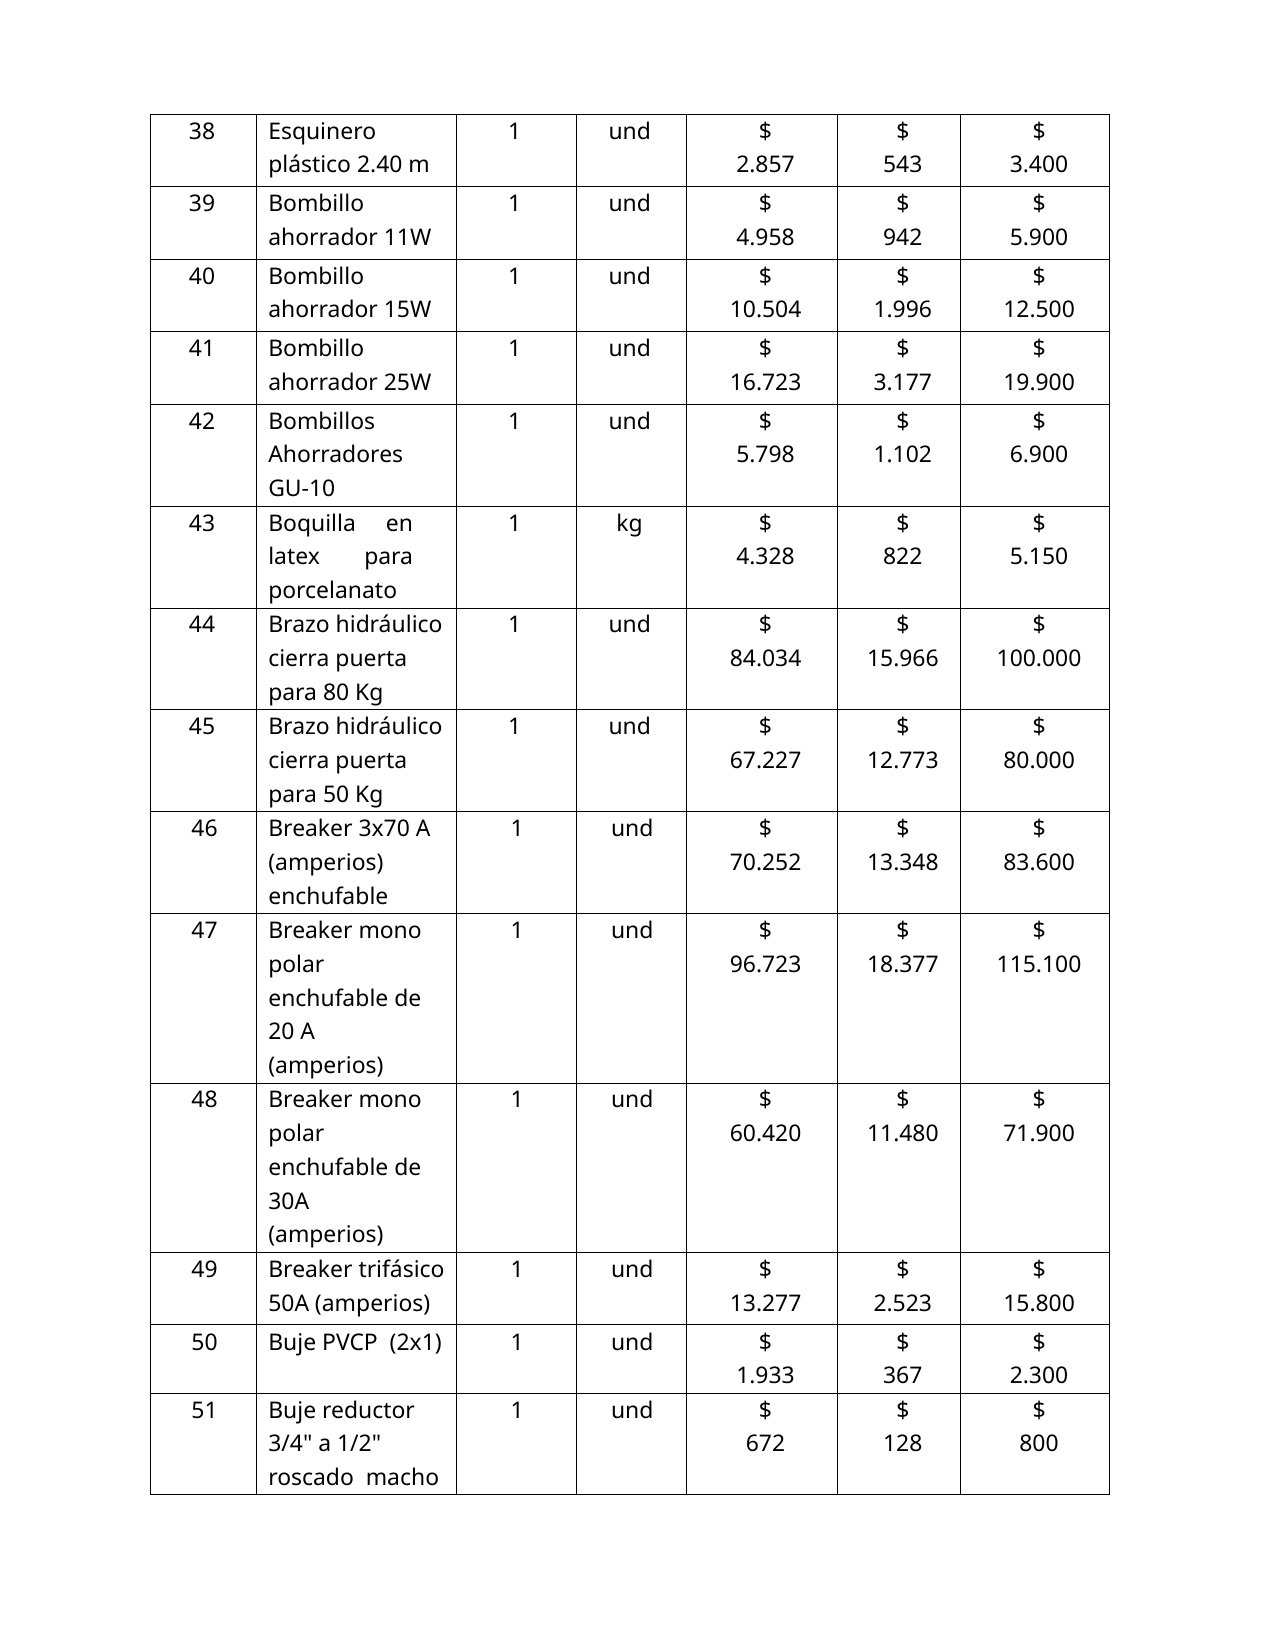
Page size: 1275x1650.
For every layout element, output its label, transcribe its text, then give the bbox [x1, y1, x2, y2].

table_cell $ 2.857 [687, 115, 837, 186]
table_cell 40 [151, 260, 256, 331]
table_cell 45 [151, 710, 256, 811]
table_cell 1 [457, 914, 576, 1082]
table_cell Bombillo ahorrador 25W [257, 332, 456, 404]
table_cell $ 128 [838, 1394, 960, 1494]
table_cell 1 [457, 507, 576, 607]
table_cell und [577, 1325, 686, 1392]
table_cell und [577, 115, 686, 186]
table_cell $ 80.000 [961, 710, 1109, 811]
table_cell 1 [457, 115, 576, 186]
table_cell $ 942 [838, 187, 960, 258]
table_cell $ 12.500 [961, 260, 1109, 331]
table_cell und [577, 187, 686, 258]
table_cell $ 83.600 [961, 812, 1109, 913]
table_cell $ 672 [687, 1394, 837, 1494]
table_cell $ 67.227 [687, 710, 837, 811]
table_cell 47 [151, 914, 256, 1082]
table_cell $ 60.420 [687, 1084, 837, 1252]
table_cell Breaker trifásico 50A (amperios) [257, 1253, 456, 1324]
table_cell 50 [151, 1325, 256, 1392]
table_cell $ 4.958 [687, 187, 837, 258]
table_cell Breaker mono polar enchufable de 30A (amperios) [257, 1084, 456, 1252]
table_cell und [577, 812, 686, 913]
table_cell 1 [457, 710, 576, 811]
table_cell $ 11.480 [838, 1084, 960, 1252]
table_cell 1 [457, 332, 576, 404]
table_cell und [577, 332, 686, 404]
table_cell 1 [457, 405, 576, 506]
table_cell 1 [457, 1394, 576, 1494]
table_cell Esquinero plástico 2.40 m [257, 115, 456, 186]
table_cell $ 543 [838, 115, 960, 186]
table_cell $ 100.000 [961, 609, 1109, 709]
table_cell 1 [457, 187, 576, 258]
table_cell $ 19.900 [961, 332, 1109, 404]
table_cell und [577, 1253, 686, 1324]
table_cell Buje reductor 3/4" a 1/2" roscado macho [257, 1394, 456, 1494]
table_cell 49 [151, 1253, 256, 1324]
table_cell $ 5.798 [687, 405, 837, 506]
table_cell $ 5.900 [961, 187, 1109, 258]
table_cell Breaker mono polar enchufable de 20 A (amperios) [257, 914, 456, 1082]
table_cell und [577, 914, 686, 1082]
table_cell 44 [151, 609, 256, 709]
table_cell $ 13.277 [687, 1253, 837, 1324]
table_cell $ 12.773 [838, 710, 960, 811]
table_cell $ 3.177 [838, 332, 960, 404]
table_cell $ 115.100 [961, 914, 1109, 1082]
table_cell Buje PVCP (2x1) [257, 1325, 456, 1392]
table_cell 41 [151, 332, 256, 404]
table_cell $ 4.328 [687, 507, 837, 607]
table_cell Boquilla en latex para porcelanato [257, 507, 456, 607]
table_cell $ 16.723 [687, 332, 837, 404]
table_cell 1 [457, 812, 576, 913]
table_cell und [577, 405, 686, 506]
table_cell 43 [151, 507, 256, 607]
table_cell 38 [151, 115, 256, 186]
table_cell $ 1.996 [838, 260, 960, 331]
table_cell $ 800 [961, 1394, 1109, 1494]
table_cell Bombillos Ahorradores GU-10 [257, 405, 456, 506]
table_cell $ 5.150 [961, 507, 1109, 607]
table_cell $ 2.523 [838, 1253, 960, 1324]
table_cell 1 [457, 1084, 576, 1252]
table_cell $ 6.900 [961, 405, 1109, 506]
table_cell Bombillo ahorrador 11W [257, 187, 456, 258]
table_cell 1 [457, 609, 576, 709]
table_cell 1 [457, 260, 576, 331]
table_cell $ 1.102 [838, 405, 960, 506]
table_cell 1 [457, 1325, 576, 1392]
table_cell kg [577, 507, 686, 607]
table_cell $ 84.034 [687, 609, 837, 709]
table_cell $ 10.504 [687, 260, 837, 331]
table_cell Bombillo ahorrador 15W [257, 260, 456, 331]
table_cell $ 70.252 [687, 812, 837, 913]
table_cell $ 367 [838, 1325, 960, 1392]
table_cell Brazo hidráulico cierra puerta para 50 Kg [257, 710, 456, 811]
table_cell $ 96.723 [687, 914, 837, 1082]
table_cell und [577, 609, 686, 709]
table_cell und [577, 1084, 686, 1252]
table_cell und [577, 710, 686, 811]
table_cell $ 3.400 [961, 115, 1109, 186]
table_cell $ 15.800 [961, 1253, 1109, 1324]
table_cell $ 13.348 [838, 812, 960, 913]
table_cell 42 [151, 405, 256, 506]
table_cell Breaker 3x70 A (amperios) enchufable [257, 812, 456, 913]
table_cell $ 18.377 [838, 914, 960, 1082]
table_cell und [577, 260, 686, 331]
table_cell $ 15.966 [838, 609, 960, 709]
table_cell 1 [457, 1253, 576, 1324]
table_cell Brazo hidráulico cierra puerta para 80 Kg [257, 609, 456, 709]
table_cell 39 [151, 187, 256, 258]
table_cell $ 1.933 [687, 1325, 837, 1392]
table_cell 46 [151, 812, 256, 913]
table_cell $ 822 [838, 507, 960, 607]
table_cell 51 [151, 1394, 256, 1494]
table_cell 48 [151, 1084, 256, 1252]
table_cell $ 2.300 [961, 1325, 1109, 1392]
table_cell und [577, 1394, 686, 1494]
table_cell $ 71.900 [961, 1084, 1109, 1252]
